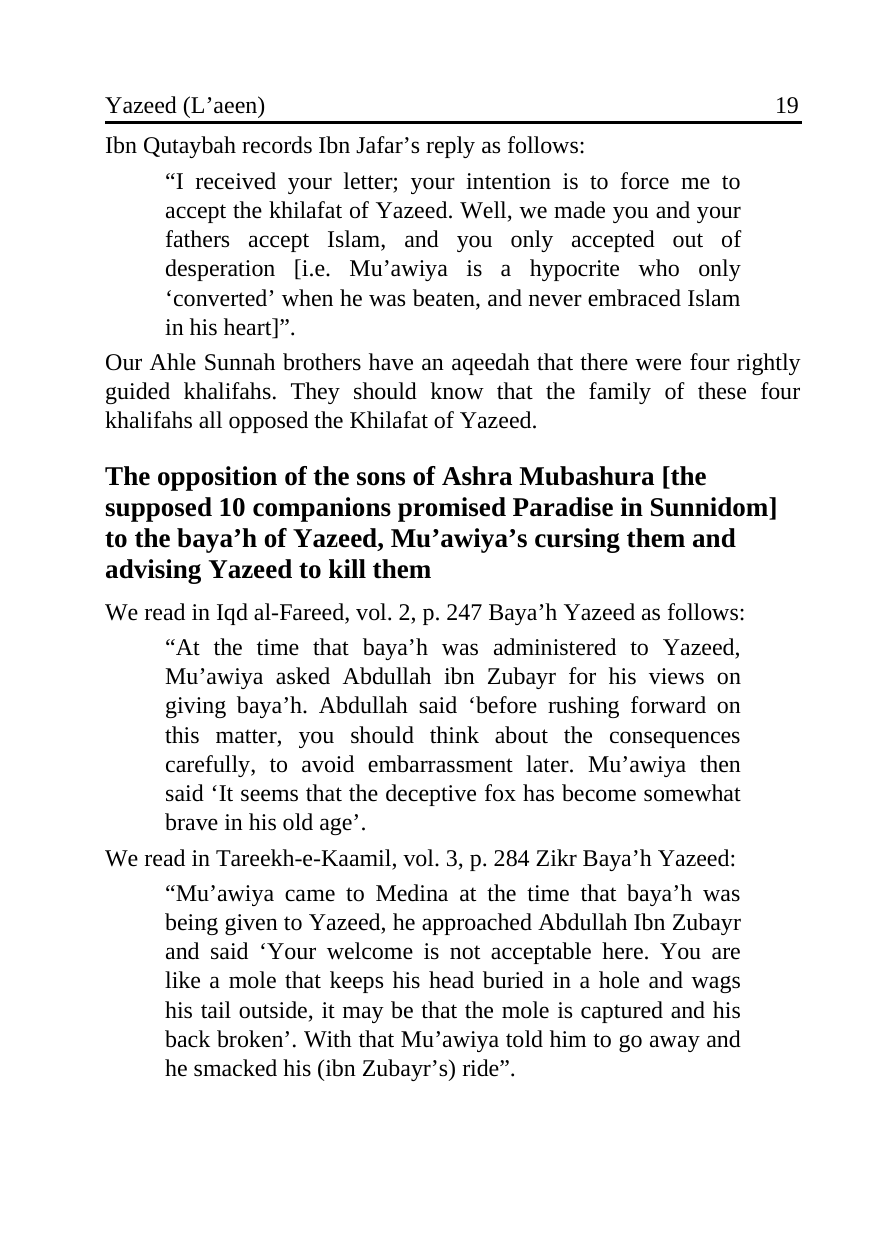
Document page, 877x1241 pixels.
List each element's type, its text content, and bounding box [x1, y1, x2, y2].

text “Mu’awiya came to Medina at the time that baya’h was being given to Yazeed, he approached Abdullah Ibn Zubayr and said ‘Your welcome is not acceptable here. You are like a mole that keeps his head buried in a hole and wags his tail outside, it may be that the mole is captured and his back broken’. With that Mu’awiya told him to go away and he smacked his (ibn Zubayr’s) ride”. [165, 878, 742, 1082]
text We read in Tareekh-e-Kaamil, vol. 3, p. 284 Zikr Baya’h Yazeed: [105, 843, 802, 872]
subtitle The opposition of the sons of Ashra Mubashura [the supposed 10 companions promised Paradise in Sunnidom] to the baya’h of Yazeed, Mu’awiya’s cursing them and advising Yazeed to kill them [105, 460, 802, 584]
text Ibn Qutaybah records Ibn Jafar’s reply as follows: [105, 131, 802, 160]
text “At the time that baya’h was administered to Yazeed, Mu’awiya asked Abdullah ibn Zubayr for his views on giving baya’h. Abdullah said ‘before rushing forward on this matter, you should think about the consequences carefully, to avoid embarrassment later. Mu’awiya then said ‘It seems that the deceptive fox has become somewhat brave in his old age’. [165, 632, 742, 836]
text We read in Iqd al-Fareed, vol. 2, p. 247 Baya’h Yazeed as follows: [105, 597, 802, 626]
text “I received your letter; your intention is to force me to accept the khilafat of Yazeed. Well, we made you and your fathers accept Islam, and you only accepted out of desperation [i.e. Mu’awiya is a hypocrite who only ‘converted’ when he was beaten, and never embraced Islam in his heart]”. [165, 166, 742, 341]
text Our Ahle Sunnah brothers have an aqeedah that there were four rightly guided khalifahs. They should know that the family of these four khalifahs all opposed the Khilafat of Yazeed. [105, 347, 802, 435]
